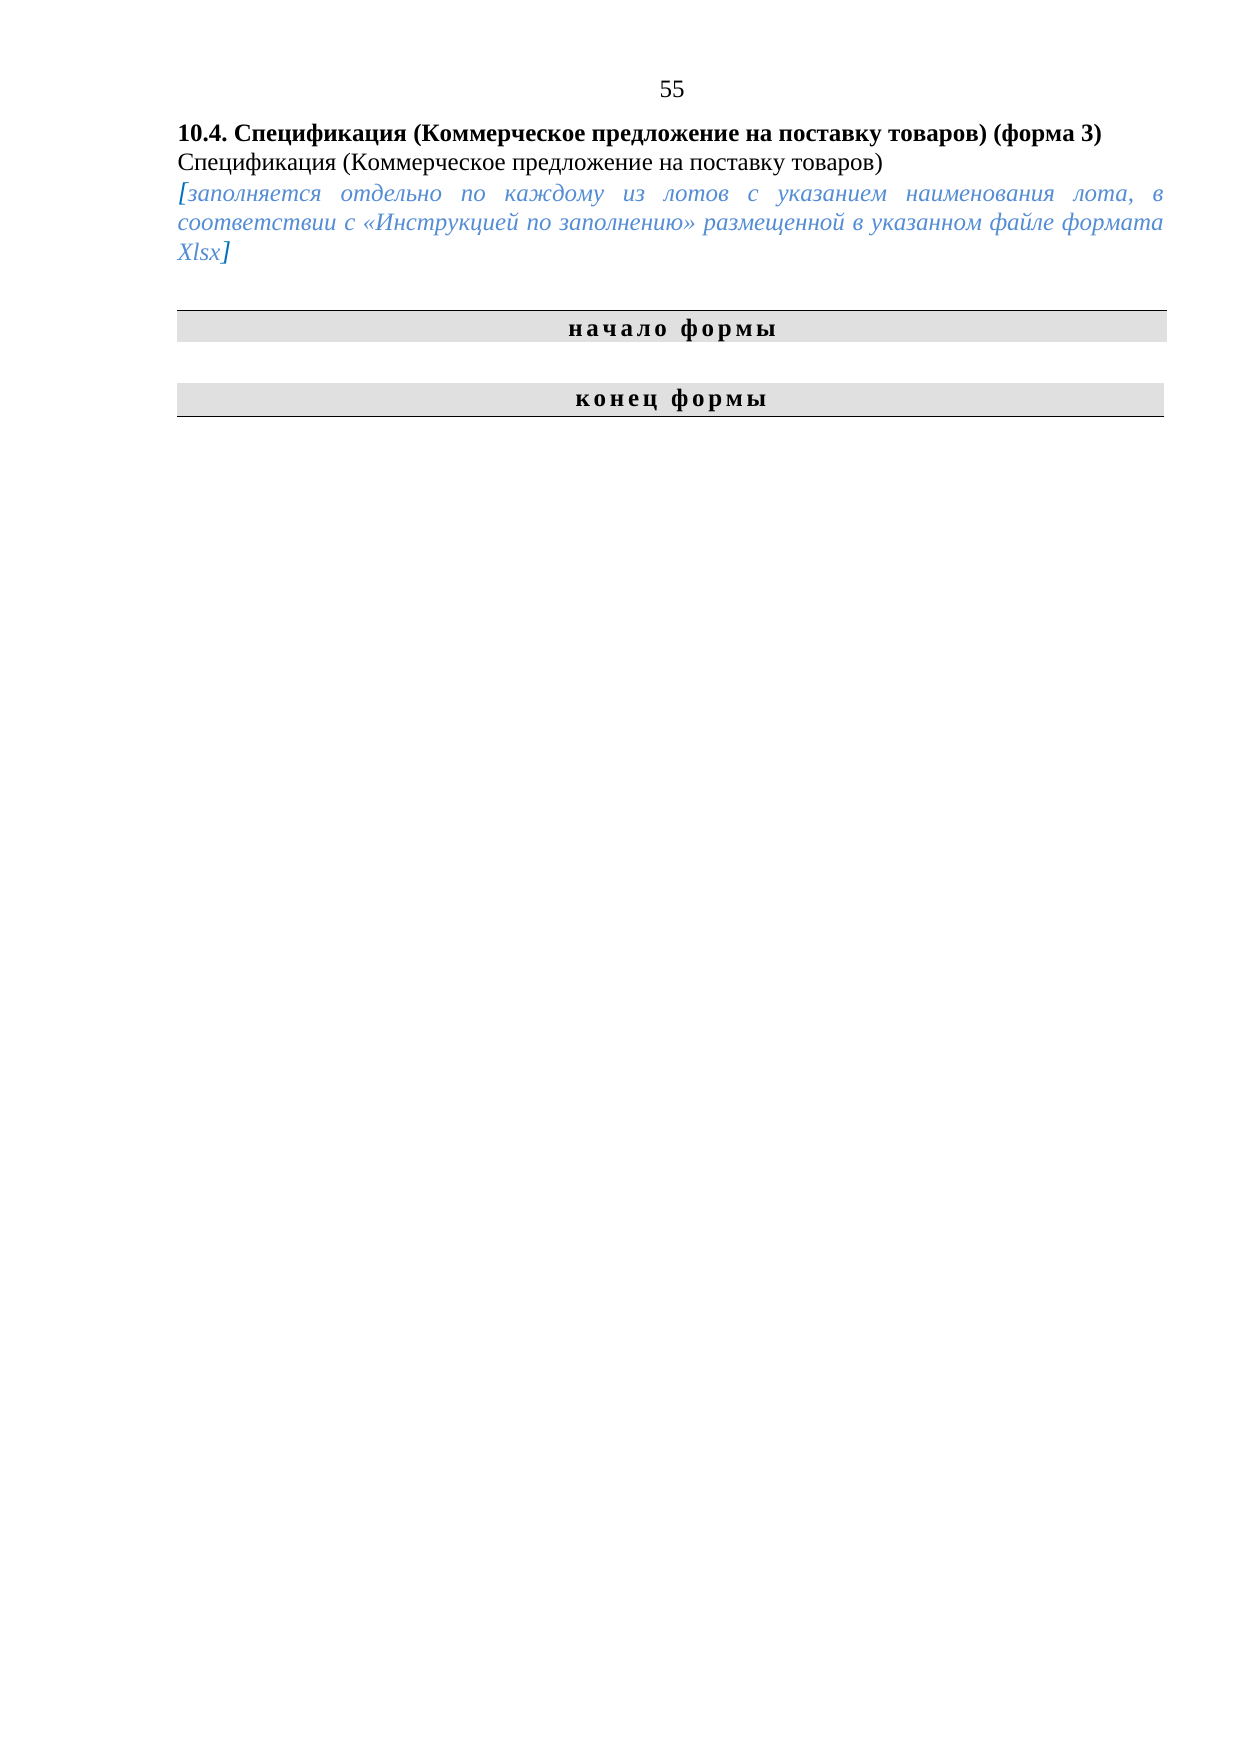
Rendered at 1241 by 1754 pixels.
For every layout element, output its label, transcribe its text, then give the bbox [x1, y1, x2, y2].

text [заполняется отдельно по каждому из лотов с указанием наименования лота, в соответствии с «Инструкцией по заполнению» размещенной в указанном файле формата Xlsx] [177, 176, 1167, 267]
text 10.4. Спецификация (Коммерческое предложение на поставку товаров) (форма 3) [177, 118, 1167, 147]
text Спецификация (Коммерческое предложение на поставку товаров) [177, 147, 1167, 176]
text начало формы [177, 311, 1167, 342]
text конец формы [177, 383, 1164, 416]
